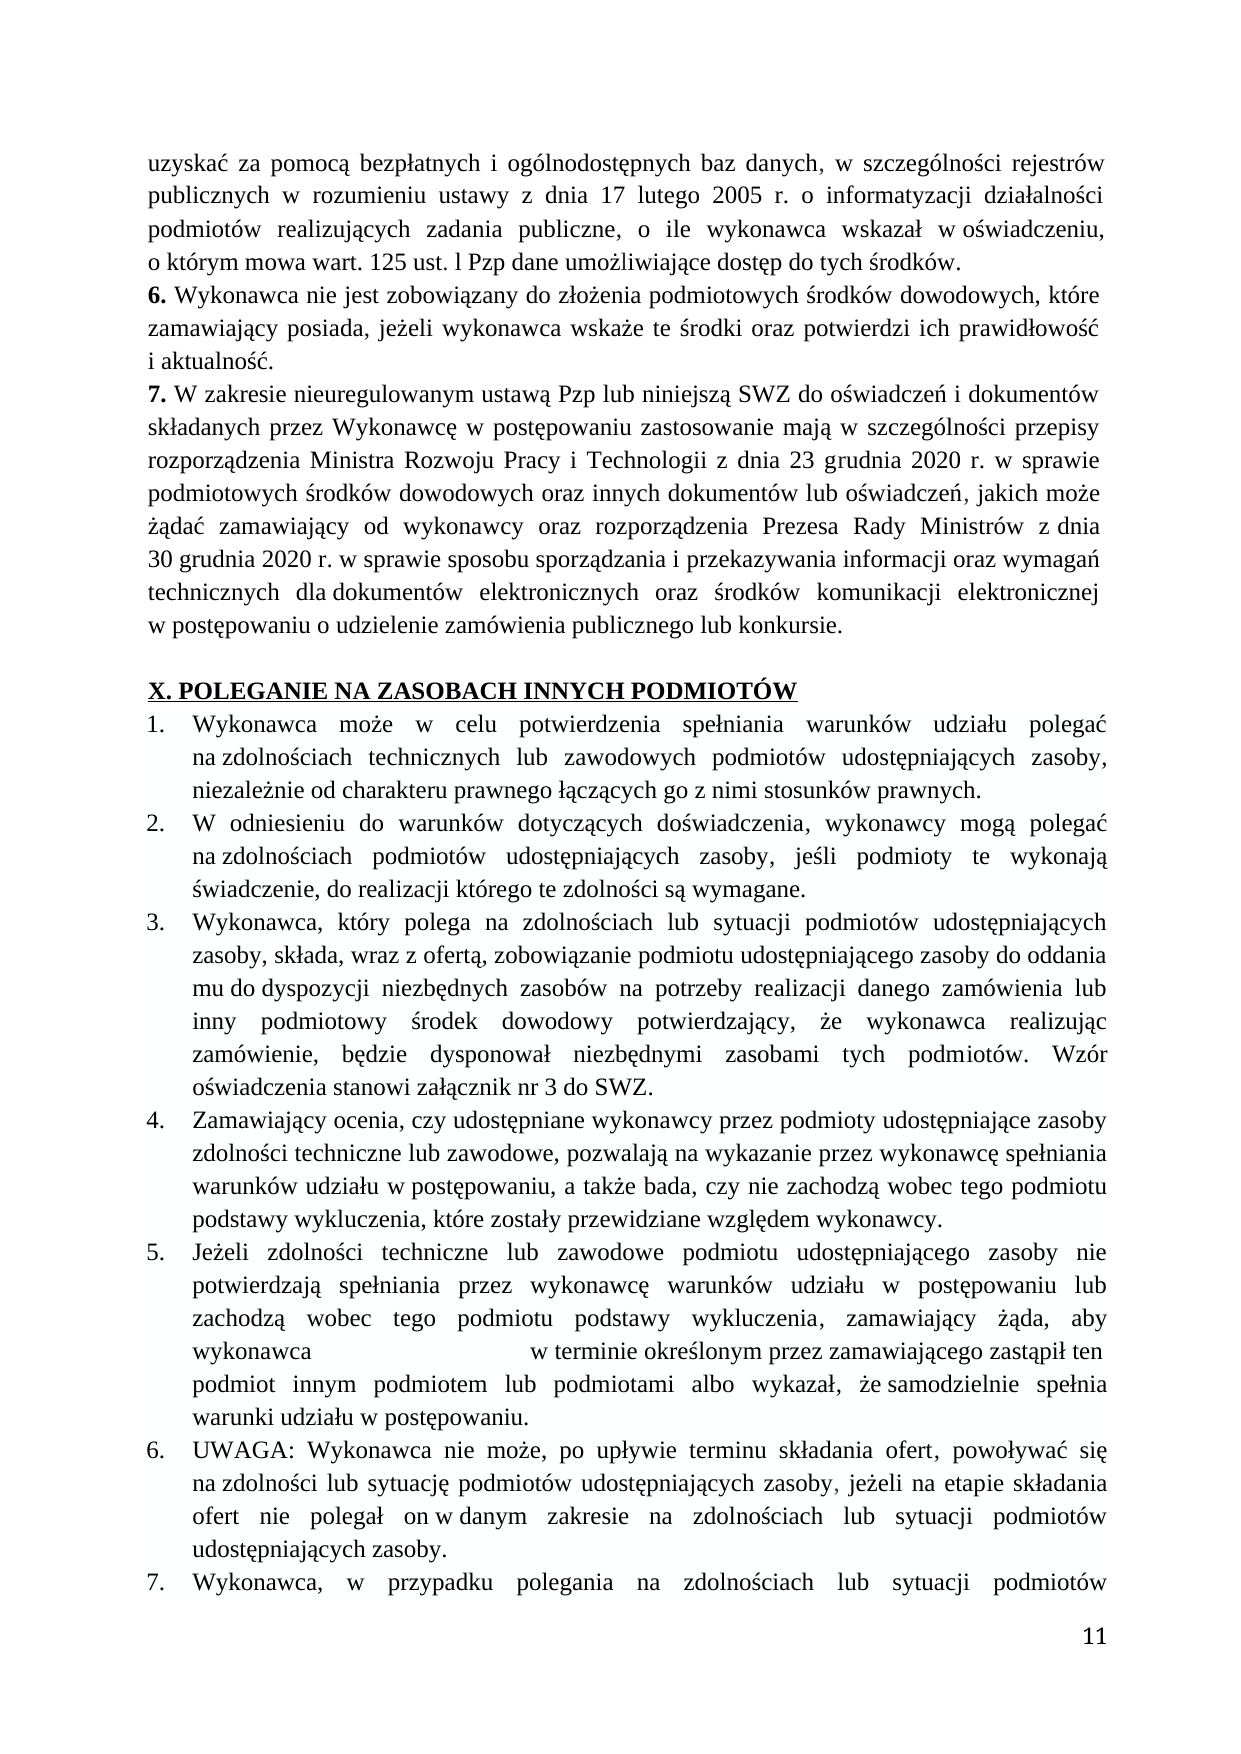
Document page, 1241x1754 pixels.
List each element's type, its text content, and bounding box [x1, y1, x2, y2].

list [146, 1567, 1107, 1596]
text 7. W zakresie nieuregulowanym ustawą Pzp lub niniejszą SWZ do oświadczeń i dokumentów składanych przez Wykonawcę w postępowaniu zastosowanie mają w szczególności przepisy rozporządzenia Ministra Rozwoju Pracy i Technologii z dnia 23 grudnia 2020 r. w sprawie podmiotowych środków dowodowych oraz innych dokumentów lub oświadczeń, jakich może żądać zamawiający od wykonawcy oraz rozporządzenia Prezesa Rady Ministrów z dnia 30 grudnia 2020 r. w sprawie sposobu sporządzania i przekazywania informacji oraz wymagań technicznych dla dokumentów elektronicznych oraz środków komunikacji elektronicznej w postępowaniu o udzielenie zamówienia publicznego lub konkursie. [148, 379, 1100, 639]
list Wykonawca, który polega na zdolnościach lub sytuacji podmiotów udostępniających zasoby, składa, wraz z ofertą, zobowiązanie podmiotu udostępniającego zasoby do oddania mu do dyspozycji niezbędnych zasobów na potrzeby realizacji danego zamówienia lub inny podmiotowy środek dowodowy potwierdzający, że wykonawca realizując zamówienie, będzie dysponował niezbędnymi zasobami tych podmiotów. Wzór oświadczenia stanowi załącznik nr 3 do SWZ. [146, 907, 1107, 1101]
list Zamawiający ocenia, czy udostępniane wykonawcy przez podmioty udostępniające zasoby zdolności techniczne lub zawodowe, pozwalają na wykazanie przez wykonawcę spełniania warunków udziału w postępowaniu, a także bada, czy nie zachodzą wobec tego podmiotu podstawy wykluczenia, które zostały przewidziane względem wykonawcy. [146, 1105, 1107, 1233]
list Wykonawca może w celu potwierdzenia spełniania warunków udziału polegać na zdolnościach technicznych lub zawodowych podmiotów udostępniających zasoby, niezależnie od charakteru prawnego łączących go z nimi stosunków prawnych. [146, 709, 1107, 804]
text 6. Wykonawca nie jest zobowiązany do złożenia podmiotowych środków dowodowych, które zamawiający posiada, jeżeli wykonawca wskaże te środki oraz potwierdzi ich prawidłowość i aktualność. [148, 280, 1100, 374]
list UWAGA: Wykonawca nie może, po upływie terminu składania ofert, powoływać się na zdolności lub sytuację podmiotów udostępniających zasoby, jeżeli na etapie składania ofert nie polegał on w danym zakresie na zdolnościach lub sytuacji podmiotów udostępniających zasoby. [146, 1435, 1107, 1563]
text X. POLEGANIE NA ZASOBACH INNYCH PODMIOTÓW [148, 676, 1104, 705]
list Jeżeli zdolności techniczne lub zawodowe podmiotu udostępniającego zasoby nie potwierdzają spełniania przez wykonawcę warunków udziału w postępowaniu lub zachodzą wobec tego podmiotu podstawy wykluczenia, zamawiający żąda, aby wykonawca w terminie określonym przez zamawiającego zastąpił ten podmiot innym podmiotem lub podmiotami albo wykazał, że samodzielnie spełnia warunki udziału w postępowaniu. [146, 1237, 1107, 1431]
list W odniesieniu do warunków dotyczących doświadczenia, wykonawcy mogą polegać na zdolnościach podmiotów udostępniających zasoby, jeśli podmioty te wykonają świadczenie, do realizacji którego te zdolności są wymagane. [146, 808, 1107, 903]
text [148, 148, 1105, 275]
